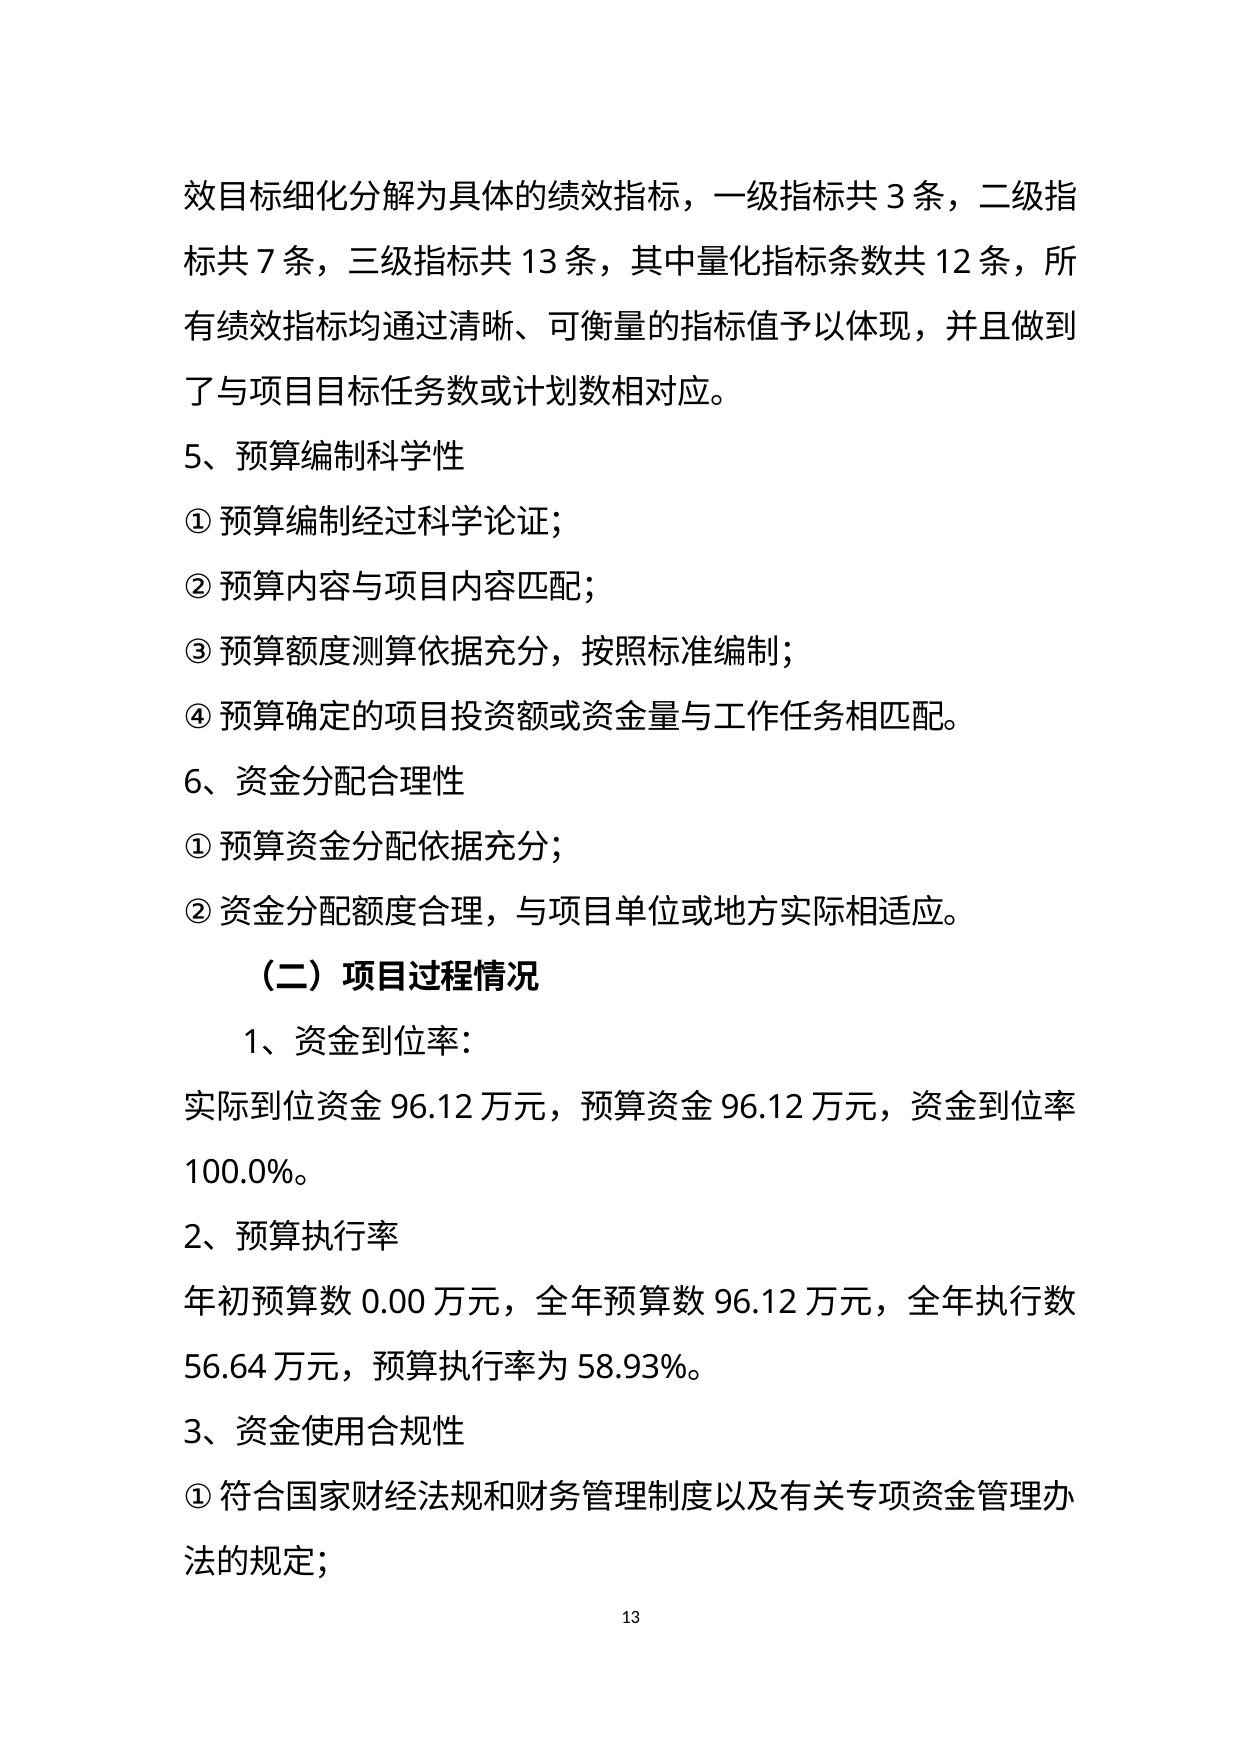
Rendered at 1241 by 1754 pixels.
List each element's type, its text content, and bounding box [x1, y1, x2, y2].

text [183, 1007, 1078, 1592]
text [183, 162, 1078, 942]
text （二）项目过程情况 [183, 942, 1078, 1007]
